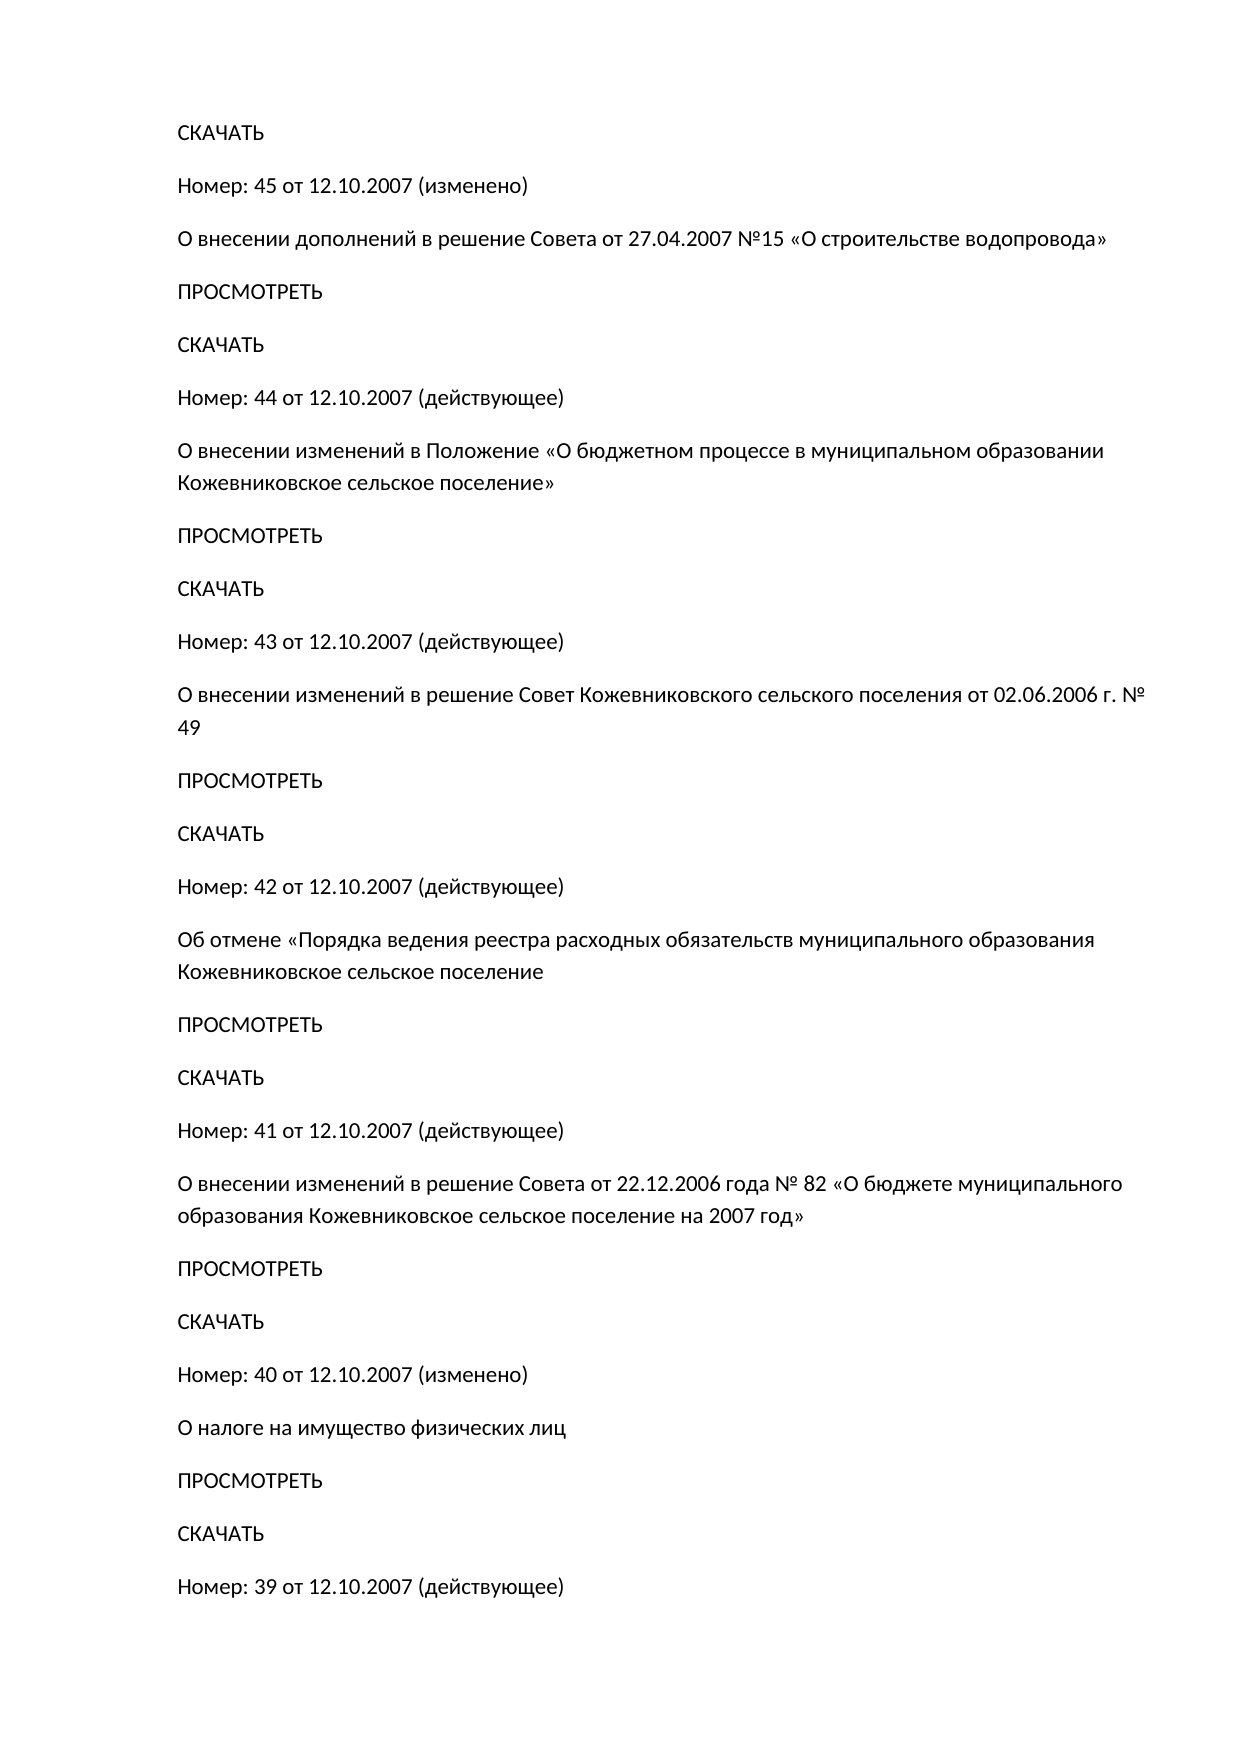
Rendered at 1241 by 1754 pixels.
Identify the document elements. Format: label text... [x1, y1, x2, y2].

text О внесении изменений в Положение «О бюджетном процессе в муниципальном образовании Кожевниковское сельское поселение» [177, 436, 1152, 496]
text О внесении дополнений в решение Совета от 27.04.2007 №15 «О строительстве водопровода» [177, 224, 1152, 252]
text Номер: 41 от 12.10.2007 (действующее) [177, 1116, 1152, 1144]
text ПРОСМОТРЕТЬ [177, 766, 1152, 794]
text СКАЧАТЬ [177, 1307, 1152, 1335]
text Номер: 39 от 12.10.2007 (действующее) [177, 1572, 1152, 1600]
text Номер: 43 от 12.10.2007 (действующее) [177, 627, 1152, 656]
text ПРОСМОТРЕТЬ [177, 1010, 1152, 1038]
text СКАЧАТЬ [177, 118, 1152, 146]
text Номер: 44 от 12.10.2007 (действующее) [177, 383, 1152, 411]
text ПРОСМОТРЕТЬ [177, 521, 1152, 549]
text О налоге на имущество физических лиц [177, 1413, 1152, 1441]
text О внесении изменений в решение Совет Кожевниковского сельского поселения от 02.06.2006 г. № 49 [177, 681, 1152, 741]
text Номер: 45 от 12.10.2007 (изменено) [177, 171, 1152, 199]
text СКАЧАТЬ [177, 819, 1152, 847]
text СКАЧАТЬ [177, 1063, 1152, 1091]
text СКАЧАТЬ [177, 574, 1152, 602]
text Номер: 42 от 12.10.2007 (действующее) [177, 872, 1152, 900]
text ПРОСМОТРЕТЬ [177, 277, 1152, 305]
text Об отмене «Порядка ведения реестра расходных обязательств муниципального образования Кожевниковское сельское поселение [177, 925, 1152, 985]
text Номер: 40 от 12.10.2007 (изменено) [177, 1360, 1152, 1388]
text СКАЧАТЬ [177, 330, 1152, 358]
text СКАЧАТЬ [177, 1519, 1152, 1547]
text ПРОСМОТРЕТЬ [177, 1254, 1152, 1282]
text О внесении изменений в решение Совета от 22.12.2006 года № 82 «О бюджете муниципального образования Кожевниковское сельское поселение на 2007 год» [177, 1169, 1152, 1229]
text ПРОСМОТРЕТЬ [177, 1466, 1152, 1494]
